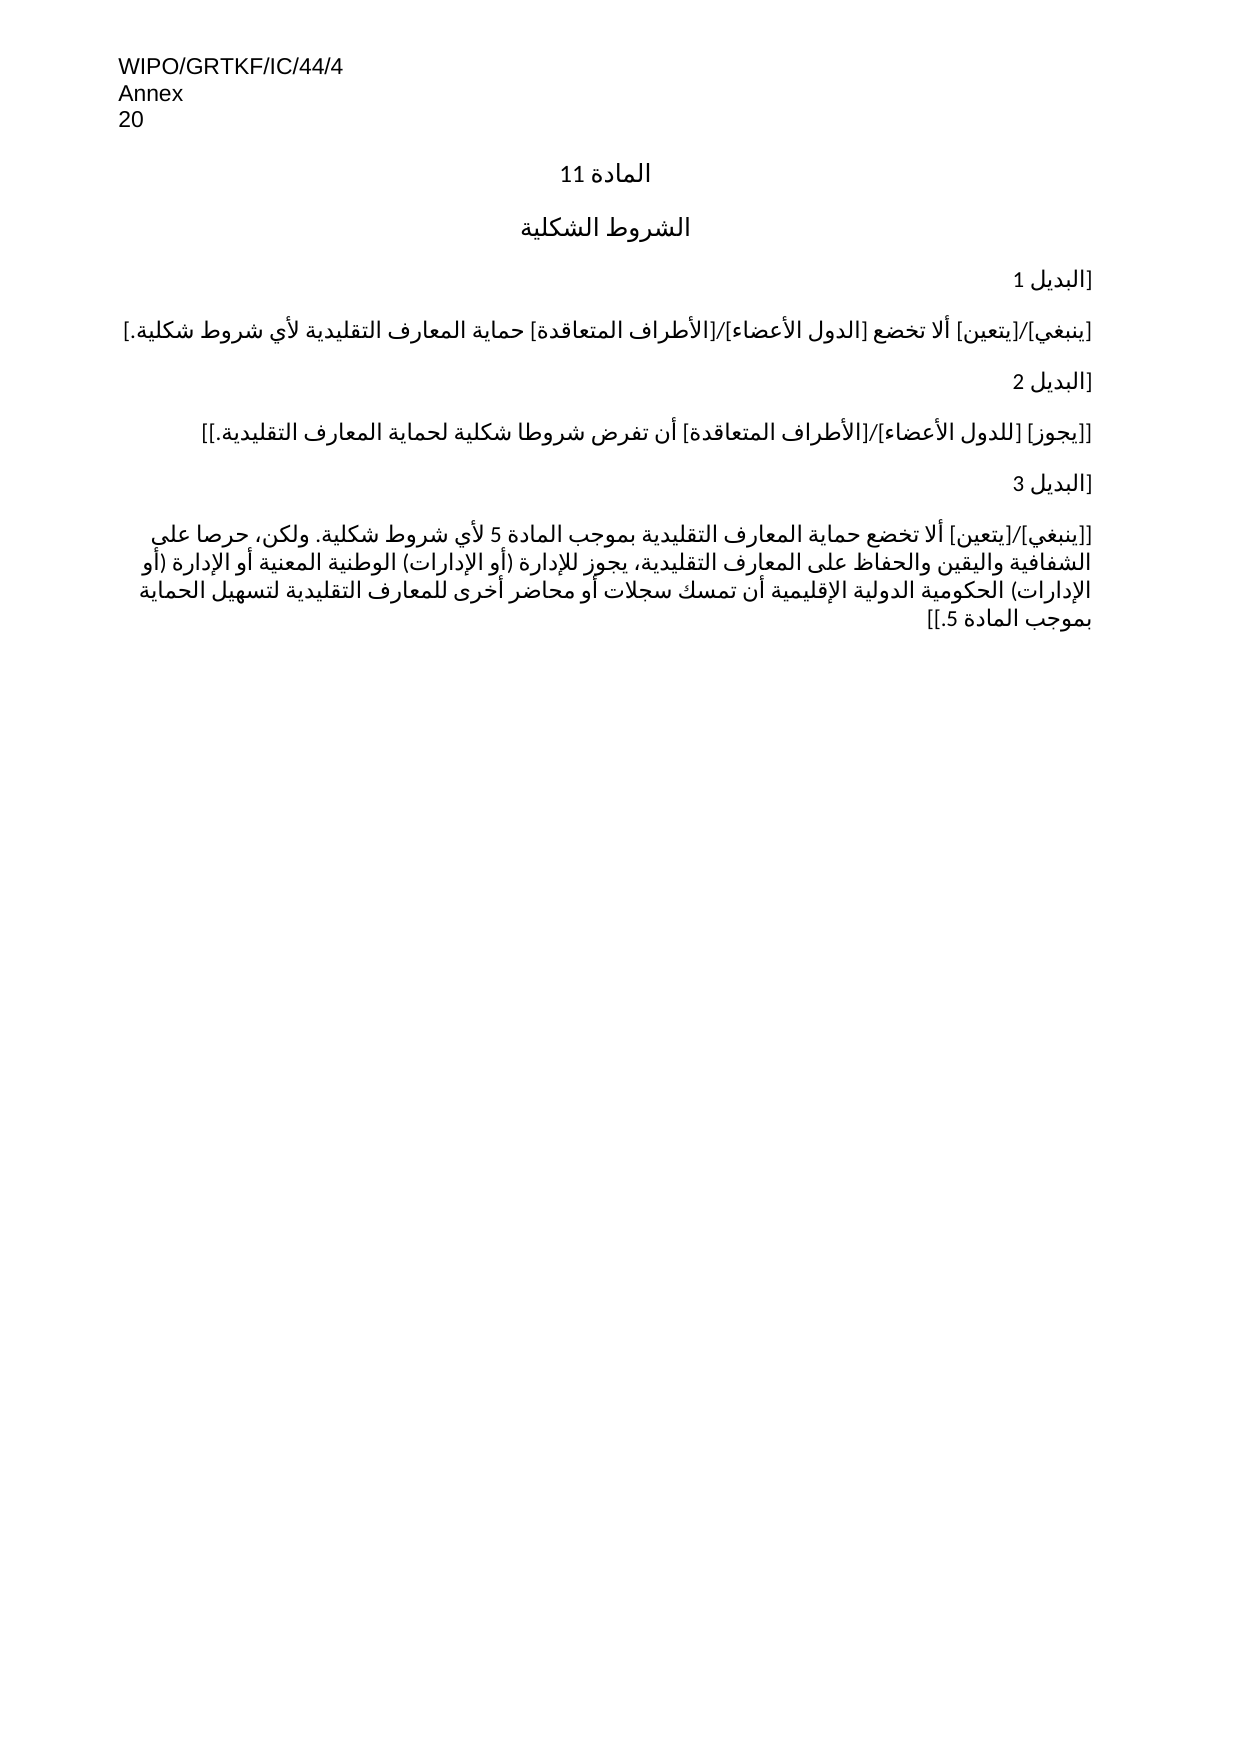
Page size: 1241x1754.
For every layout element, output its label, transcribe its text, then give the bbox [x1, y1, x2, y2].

text [[ينبغي]/[يتعين] ألا تخضع حماية المعارف التقليدية بموجب المادة 5 لأي شروط شكلية. ولكن، حرصا على الشفافية واليقين والحفاظ على المعارف التقليدية، يجوز للإدارة (أو الإدارات) الوطنية المعنية أو الإدارة (أو الإدارات) الحكومية الدولية الإقليمية أن تمسك سجلات أو محاضر أخرى للمعارف التقليدية لتسهيل الحماية بموجب المادة 5.]] [118, 520, 1092, 632]
text المادة 11 [118, 158, 1092, 189]
text [ينبغي]/[يتعين] ألا تخضع [الدول الأعضاء]/[الأطراف المتعاقدة] حماية المعارف التقليدية لأي شروط شكلية.] [118, 316, 1092, 344]
text [[يجوز] [للدول الأعضاء]/[الأطراف المتعاقدة] أن تفرض شروطا شكلية لحماية المعارف التقليدية.]] [118, 418, 1092, 446]
text [البديل 1 [118, 265, 1092, 293]
text [البديل 3 [118, 469, 1092, 497]
text [البديل 2 [118, 367, 1092, 395]
text الشروط الشكلية [118, 212, 1092, 242]
